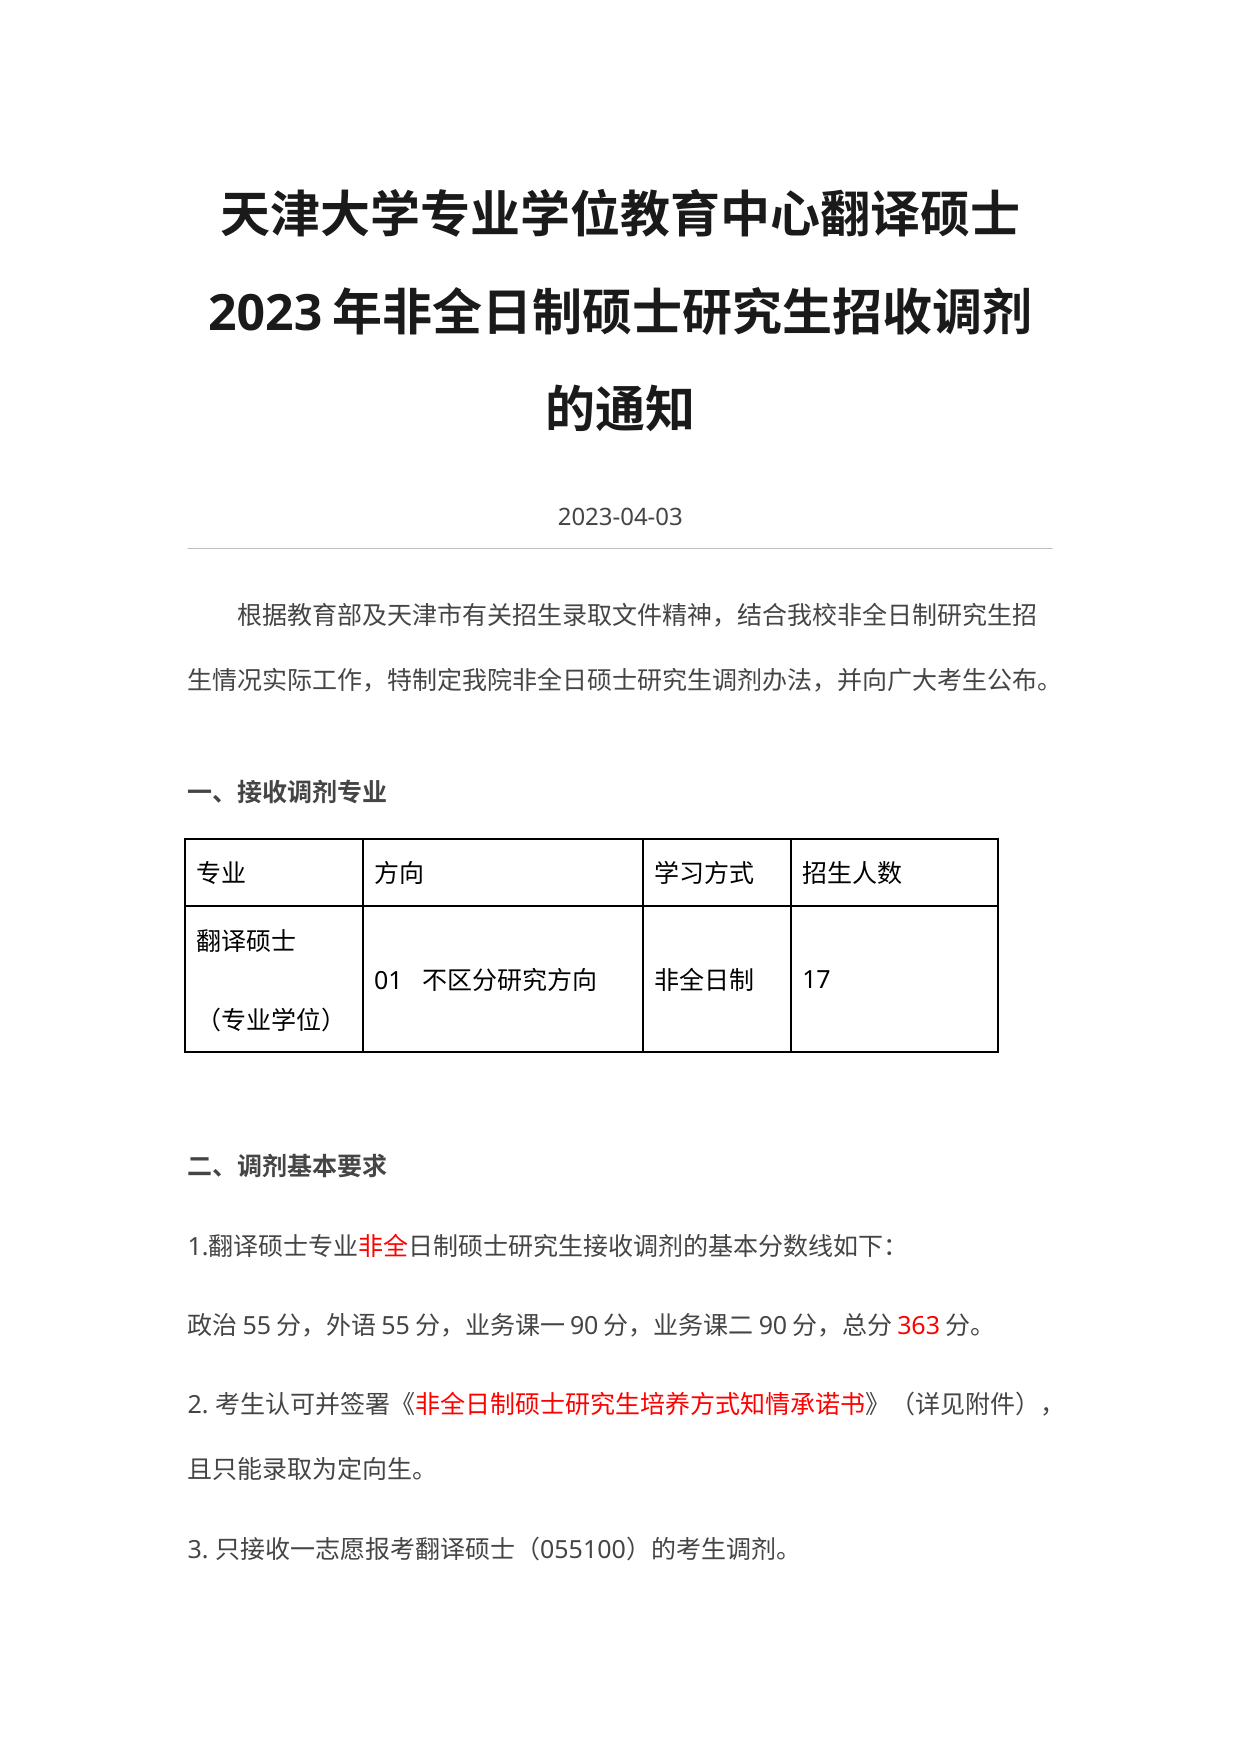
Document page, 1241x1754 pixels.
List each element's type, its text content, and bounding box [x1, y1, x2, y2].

text 1.翻译硕士专业非全日制硕士研究生接收调剂的基本分数线如下： [187, 1212, 1053, 1277]
table_cell 01 不区分研究方向 [364, 907, 642, 1051]
text 根据教育部及天津市有关招生录取文件精神，结合我校非全日制研究生招生情况实际工作，特制定我院非全日硕士研究生调剂办法，并向广大考生公布。 [187, 581, 1053, 744]
table_cell 17 [792, 907, 997, 1051]
table_header 招生人数 [792, 840, 997, 904]
table_header 学习方式 [644, 840, 790, 904]
text 3. 只接收一志愿报考翻译硕士（055100）的考生调剂。 [187, 1515, 1053, 1580]
table_header 方向 [364, 840, 642, 904]
text 天津大学专业学位教育中心翻译硕士2023年非全日制硕士研究生招收调剂的通知 [187, 162, 1053, 454]
table_header 专业 [186, 840, 362, 904]
text 二、调剂基本要求 [187, 1132, 1053, 1197]
table_cell 非全日制 [644, 907, 790, 1051]
text 一、接收调剂专业 [187, 758, 1053, 823]
table_cell 翻译硕士 （专业学位） [186, 907, 362, 1051]
text 2. 考生认可并签署《非全日制硕士研究生培养方式知情承诺书》（详见附件），且只能录取为定向生。 [187, 1371, 1053, 1501]
text 政治55分，外语55分，业务课一90分，业务课二90分，总分363分。 [187, 1291, 1053, 1356]
text 2023-04-03 [187, 484, 1053, 548]
